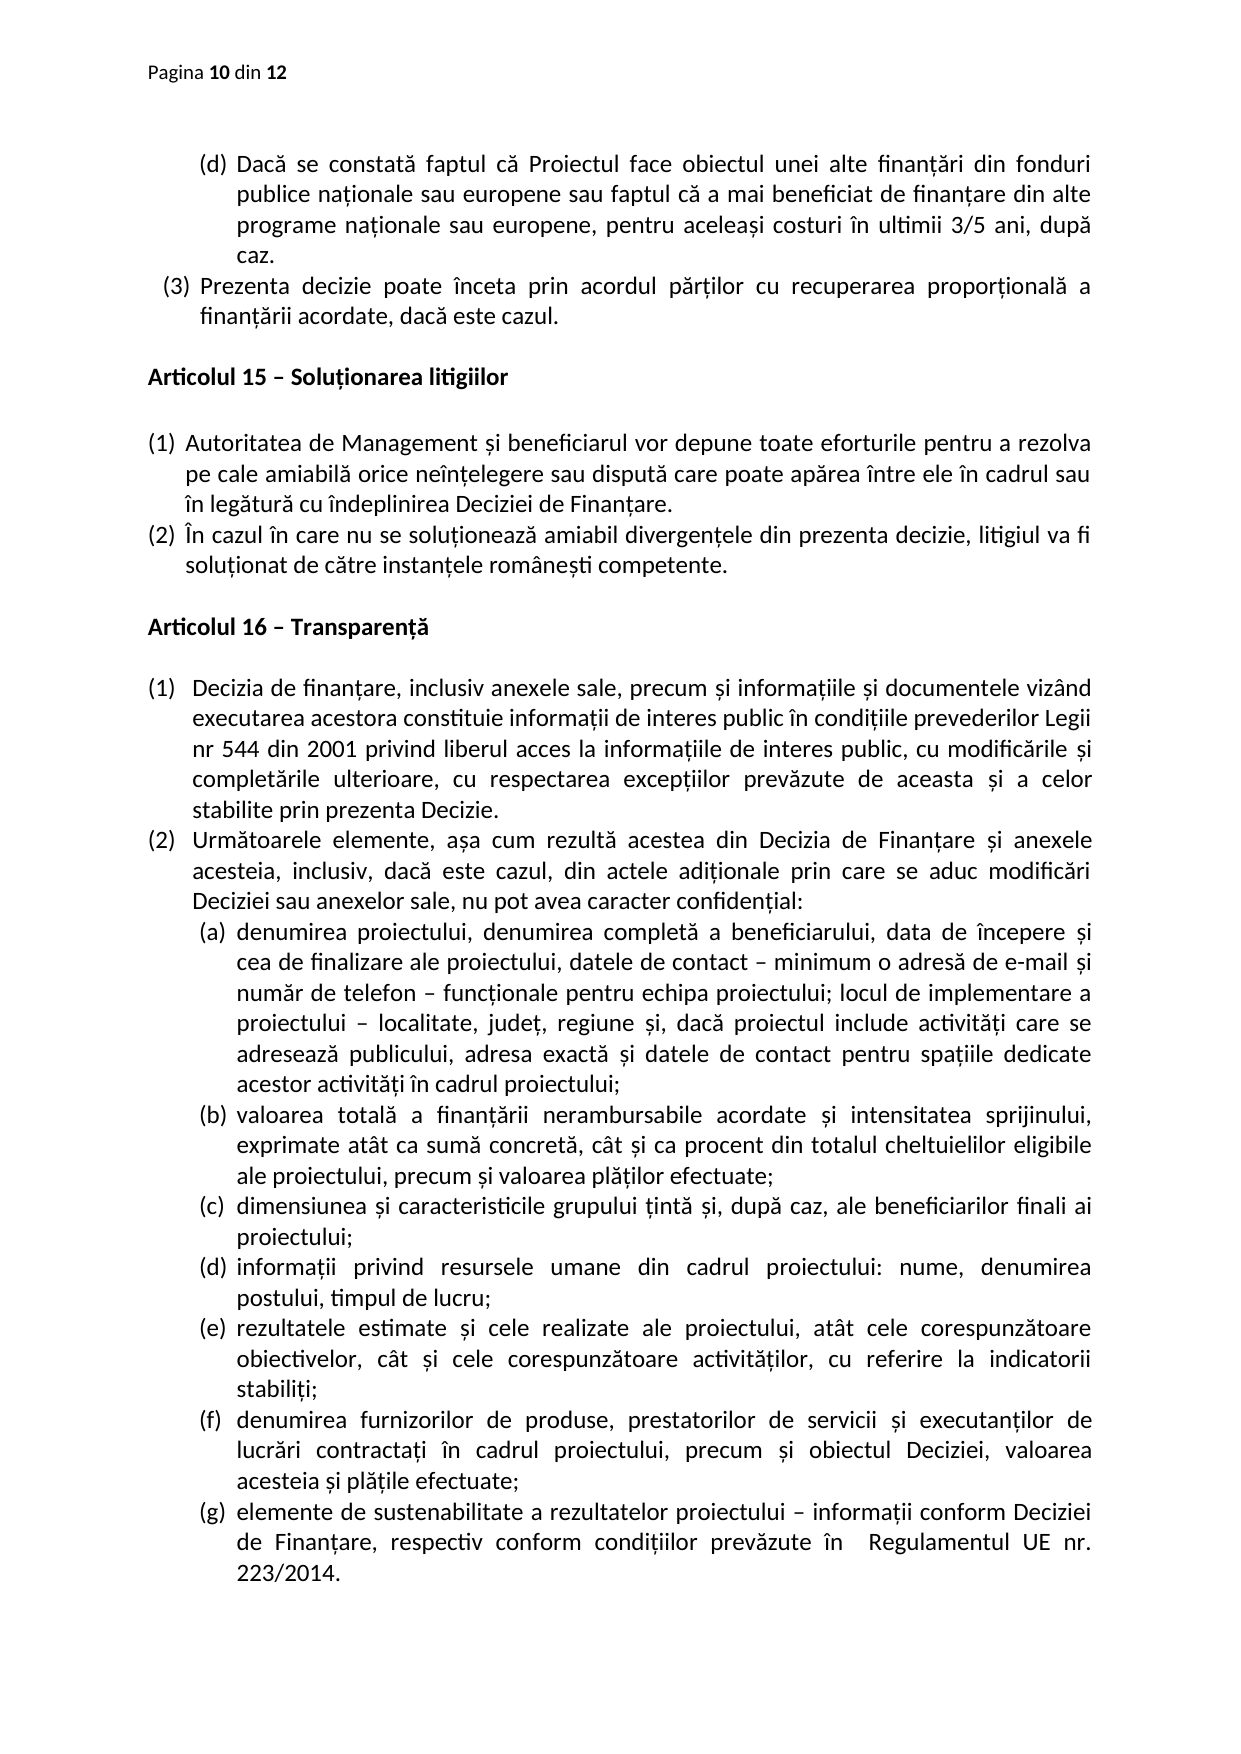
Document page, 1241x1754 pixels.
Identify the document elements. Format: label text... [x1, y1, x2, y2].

list rezultatele estimate și cele realizate ale proiectului, atât cele corespunzătoare obiectivelor, cât și cele corespunzătoare activităților, cu referire la indicatorii stabiliți; [199, 1313, 1092, 1404]
list denumirea proiectului, denumirea completă a beneficiarului, data de începere și cea de finalizare ale proiectului, datele de contact – minimum o adresă de e-mail și număr de telefon – funcționale pentru echipa proiectului; locul de implementare a proiectului – localitate, județ, regiune și, dacă proiectul include activități care se adresează publicului, adresa exactă și datele de contact pentru spațiile dedicate acestor activități în cadrul proiectului; [199, 916, 1092, 1099]
list În cazul în care nu se soluționează amiabil divergențele din prezenta decizie, litigiul va fi soluționat de către instanțele românești competente. [148, 519, 1092, 580]
list Articolul 16 – Transparență [148, 611, 1092, 641]
list denumirea furnizorilor de produse, prestatorilor de servicii și executanților de lucrări contractați în cadrul proiectului, precum și obiectul Deciziei, valoarea acesteia și plățile efectuate; [199, 1404, 1092, 1496]
list Dacă se constată faptul că Proiectul face obiectul unei alte finanțări din fonduri publice naţionale sau europene sau faptul că a mai beneficiat de finanțare din alte programe naţionale sau europene, pentru aceleași costuri în ultimii 3/5 ani, după caz. [199, 148, 1092, 270]
list valoarea totală a finanțării nerambursabile acordate și intensitatea sprijinului, exprimate atât ca sumă concretă, cât și ca procent din totalul cheltuielilor eligibile ale proiectului, precum și valoarea plăților efectuate; [199, 1099, 1092, 1191]
list Următoarele elemente, așa cum rezultă acestea din Decizia de Finanțare și anexele acesteia, inclusiv, dacă este cazul, din actele adiționale prin care se aduc modificări Deciziei sau anexelor sale, nu pot avea caracter confidențial: [148, 824, 1092, 916]
list Autoritatea de Management și beneficiarul vor depune toate eforturile pentru a rezolva pe cale amiabilă orice neînțelegere sau dispută care poate apărea între ele în cadrul sau în legătură cu îndeplinirea Deciziei de Finanțare. [148, 427, 1092, 519]
list elemente de sustenabilitate a rezultatelor proiectului – informații conform Deciziei de Finanțare, respectiv conform condițiilor prevăzute în Regulamentul UE nr. 223/2014. [199, 1496, 1092, 1587]
list Prezenta decizie poate înceta prin acordul părților cu recuperarea proporțională a finanțării acordate, dacă este cazul. [162, 270, 1092, 331]
subtitle Articolul 15 – Soluționarea litigiilor [148, 361, 1092, 392]
list informații privind resursele umane din cadrul proiectului: nume, denumirea postului, timpul de lucru; [199, 1252, 1092, 1313]
list Decizia de finanțare, inclusiv anexele sale, precum și informațiile și documentele vizând executarea acestora constituie informații de interes public în condițiile prevederilor Legii nr 544 din 2001 privind liberul acces la informațiile de interes public, cu modificările și completările ulterioare, cu respectarea excepțiilor prevăzute de aceasta și a celor stabilite prin prezenta Decizie. [148, 672, 1092, 824]
list dimensiunea și caracteristicile grupului țintă și, după caz, ale beneficiarilor finali ai proiectului; [199, 1191, 1092, 1252]
